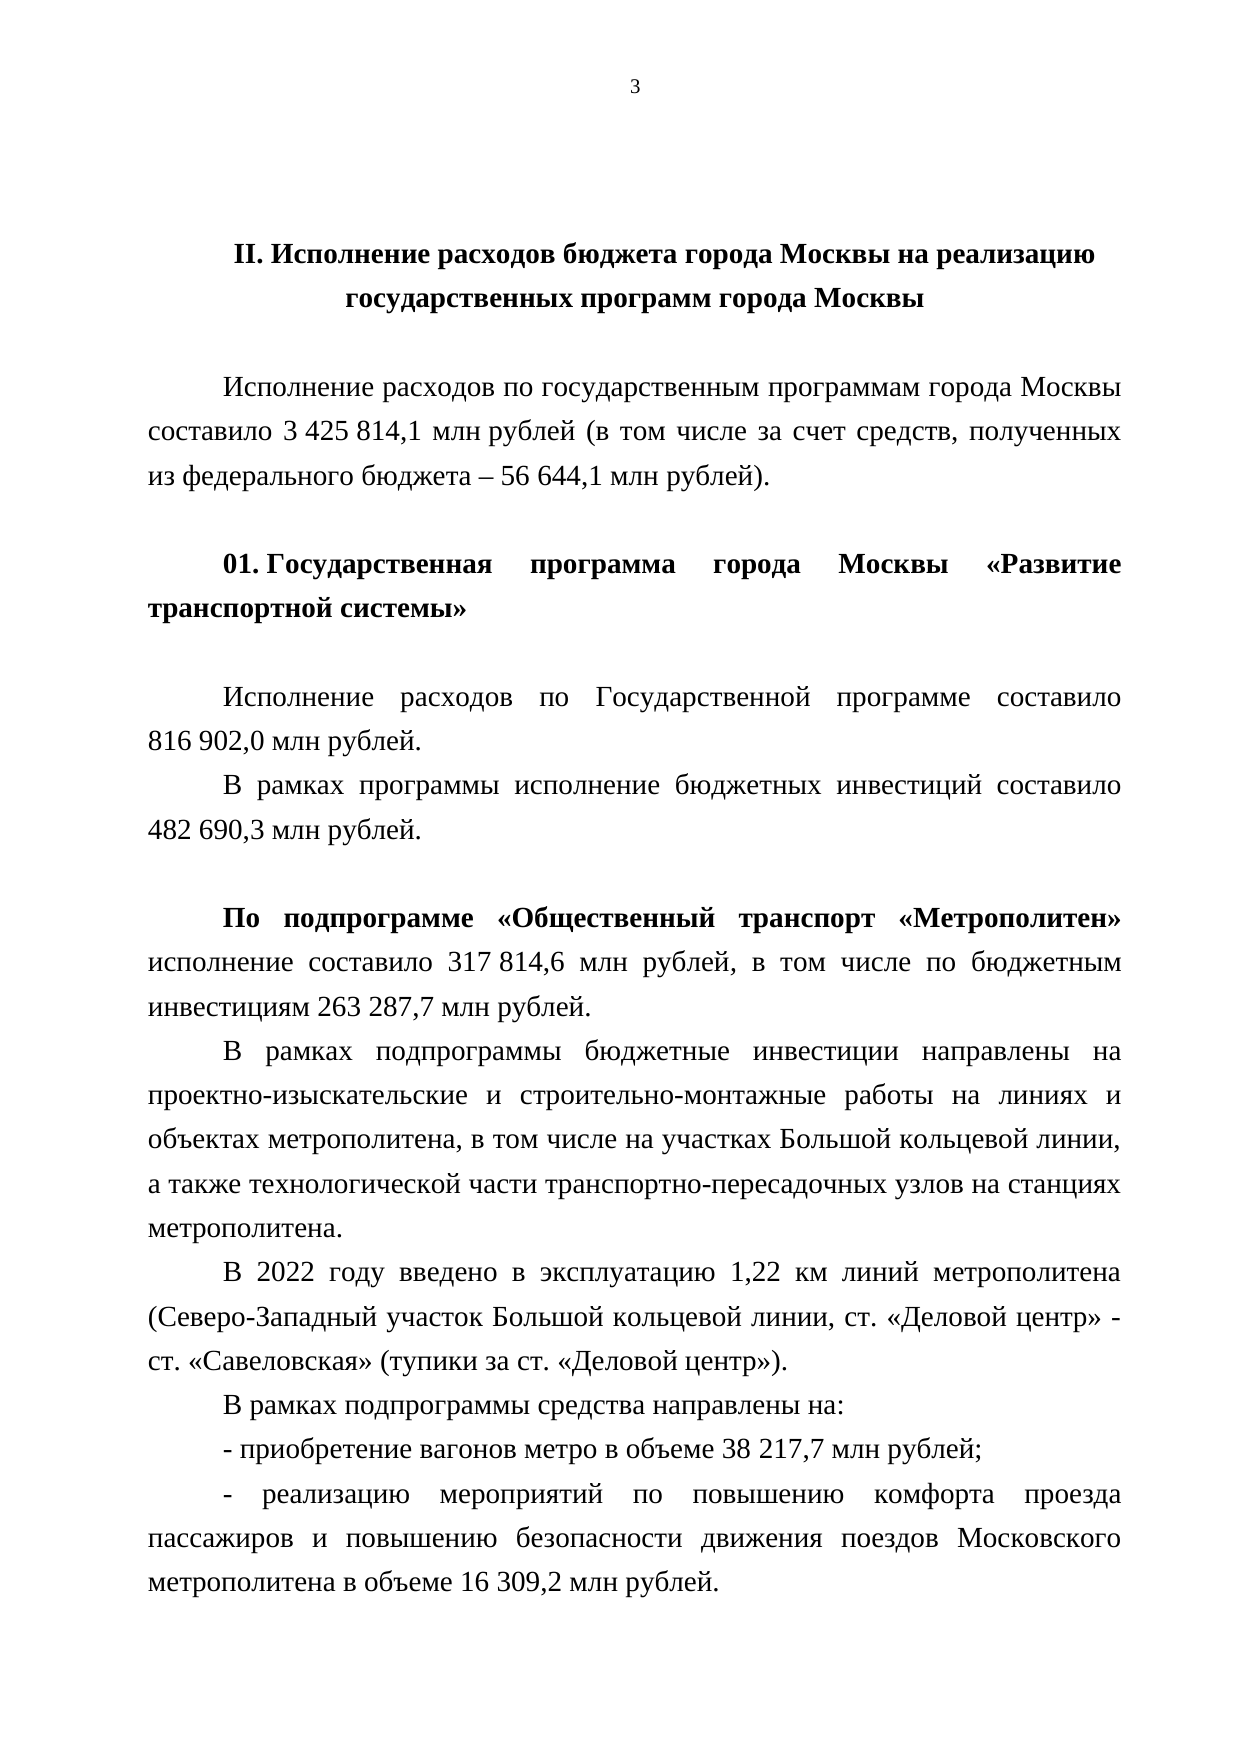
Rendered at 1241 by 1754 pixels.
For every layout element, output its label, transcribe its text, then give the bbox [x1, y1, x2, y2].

text По подпрограмме «Общественный транспорт «Метрополитен» исполнение составило 317 814,6 млн рублей, в том числе по бюджетным инвестициям 263 287,7 млн рублей. [148, 900, 1122, 1022]
text - реализацию мероприятий по повышению комфорта проезда пассажиров и повышению безопасности движения поездов Московского метрополитена в объеме 16 309,2 млн рублей. [148, 1476, 1122, 1598]
text II. Исполнение расходов бюджета города Москвы на реализацию государственных программ города Москвы [148, 236, 1122, 314]
text В рамках программы исполнение бюджетных инвестиций составило 482 690,3 млн рублей. [148, 767, 1122, 845]
text В рамках подпрограммы бюджетные инвестиции направлены на проектно-изыскательские и строительно-монтажные работы на линиях и объектах метрополитена, в том числе на участках Большой кольцевой линии, а также технологической части транспортно-пересадочных узлов на станциях метрополитена. [148, 1033, 1122, 1244]
text В 2022 году введено в эксплуатацию 1,22 км линий метрополитена (Северо-Западный участок Большой кольцевой линии, ст. «Деловой центр» - ст. «Савеловская» (тупики за ст. «Деловой центр»). [148, 1254, 1122, 1377]
text Исполнение расходов по государственным программам города Москвы составило 3 425 814,1 млн рублей (в том числе за счет средств, полученных из федерального бюджета – 56 644,1 млн рублей). [148, 369, 1122, 491]
text - приобретение вагонов метро в объеме 38 217,7 млн рублей; [148, 1432, 1122, 1465]
text В рамках подпрограммы средства направлены на: [148, 1387, 1122, 1421]
text 01. Государственная программа города Москвы «Развитие транспортной системы» [148, 546, 1122, 624]
text Исполнение расходов по Государственной программе составило 816 902,0 млн рублей. [148, 679, 1122, 757]
